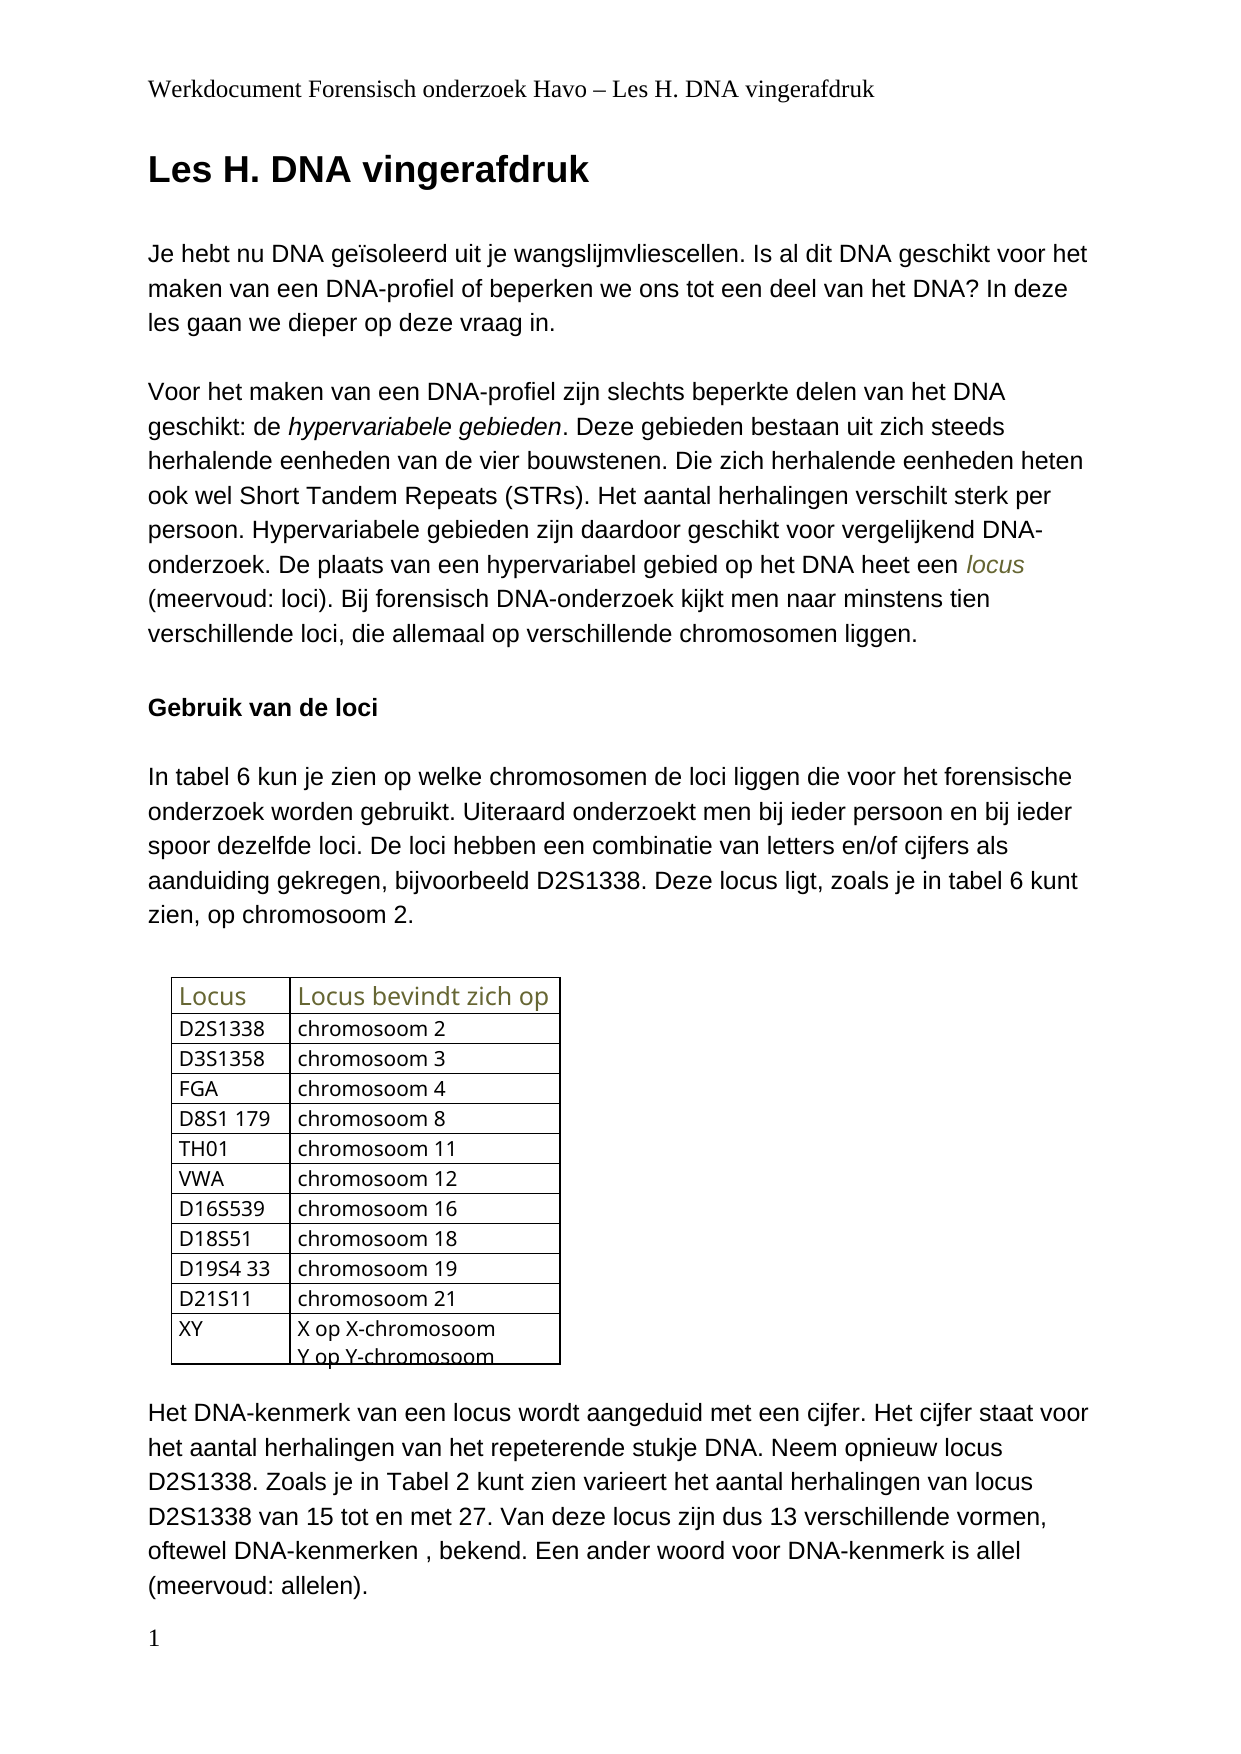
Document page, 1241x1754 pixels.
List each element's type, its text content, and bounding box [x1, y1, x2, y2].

text Les H. DNA vingerafdruk [148, 148, 1093, 191]
text Het DNA-kenmerk van een locus wordt aangeduid met een cijfer. Het cijfer staat voor het aantal herhalingen van het repeterende stukje DNA. Neem opnieuw locus D2S1338. Zoals je in Tabel 2 kunt zien varieert het aantal herhalingen van locus D2S1338 van 15 tot en met 27. Van deze locus zijn dus 13 verschillende vormen, oftewel DNA-kenmerken , bekend. Een ander woord voor DNA-kenmerk is allel (meervoud: allelen). [148, 1398, 1093, 1599]
text Voor het maken van een DNA-profiel zijn slechts beperkte delen van het DNA geschikt: de hypervariabele gebieden. Deze gebieden bestaan uit zich steeds herhalende eenheden van de vier bouwstenen. Die zich herhalende eenheden heten ook wel Short Tandem Repeats (STRs). Het aantal herhalingen verschilt sterk per persoon. Hypervariabele gebieden zijn daardoor geschikt voor vergelijkend DNA-onderzoek. De plaats van een hypervariabel gebied op het DNA heet een locus (meervoud: loci). Bij forensisch DNA-onderzoek kijkt men naar minstens tien verschillende loci, die allemaal op verschillende chromosomen liggen. [148, 377, 1093, 647]
text Gebruik van de loci [148, 693, 1093, 722]
text Je hebt nu DNA geïsoleerd uit je wangslijmvliescellen. Is al dit DNA geschikt voor het maken van een DNA-profiel of beperken we ons tot een deel van het DNA? In deze les gaan we dieper op deze vraag in. [148, 239, 1093, 337]
text In tabel 6 kun je zien op welke chromosomen de loci liggen die voor het forensische onderzoek worden gebruikt. Uiteraard onderzoekt men bij ieder persoon en bij ieder spoor dezelfde loci. De loci hebben een combinatie van letters en/of cijfers als aanduiding gekregen, bijvoorbeeld D2S1338. Deze locus ligt, zoals je in tabel 6 kunt zien, op chromosoom 2. [148, 762, 1093, 929]
